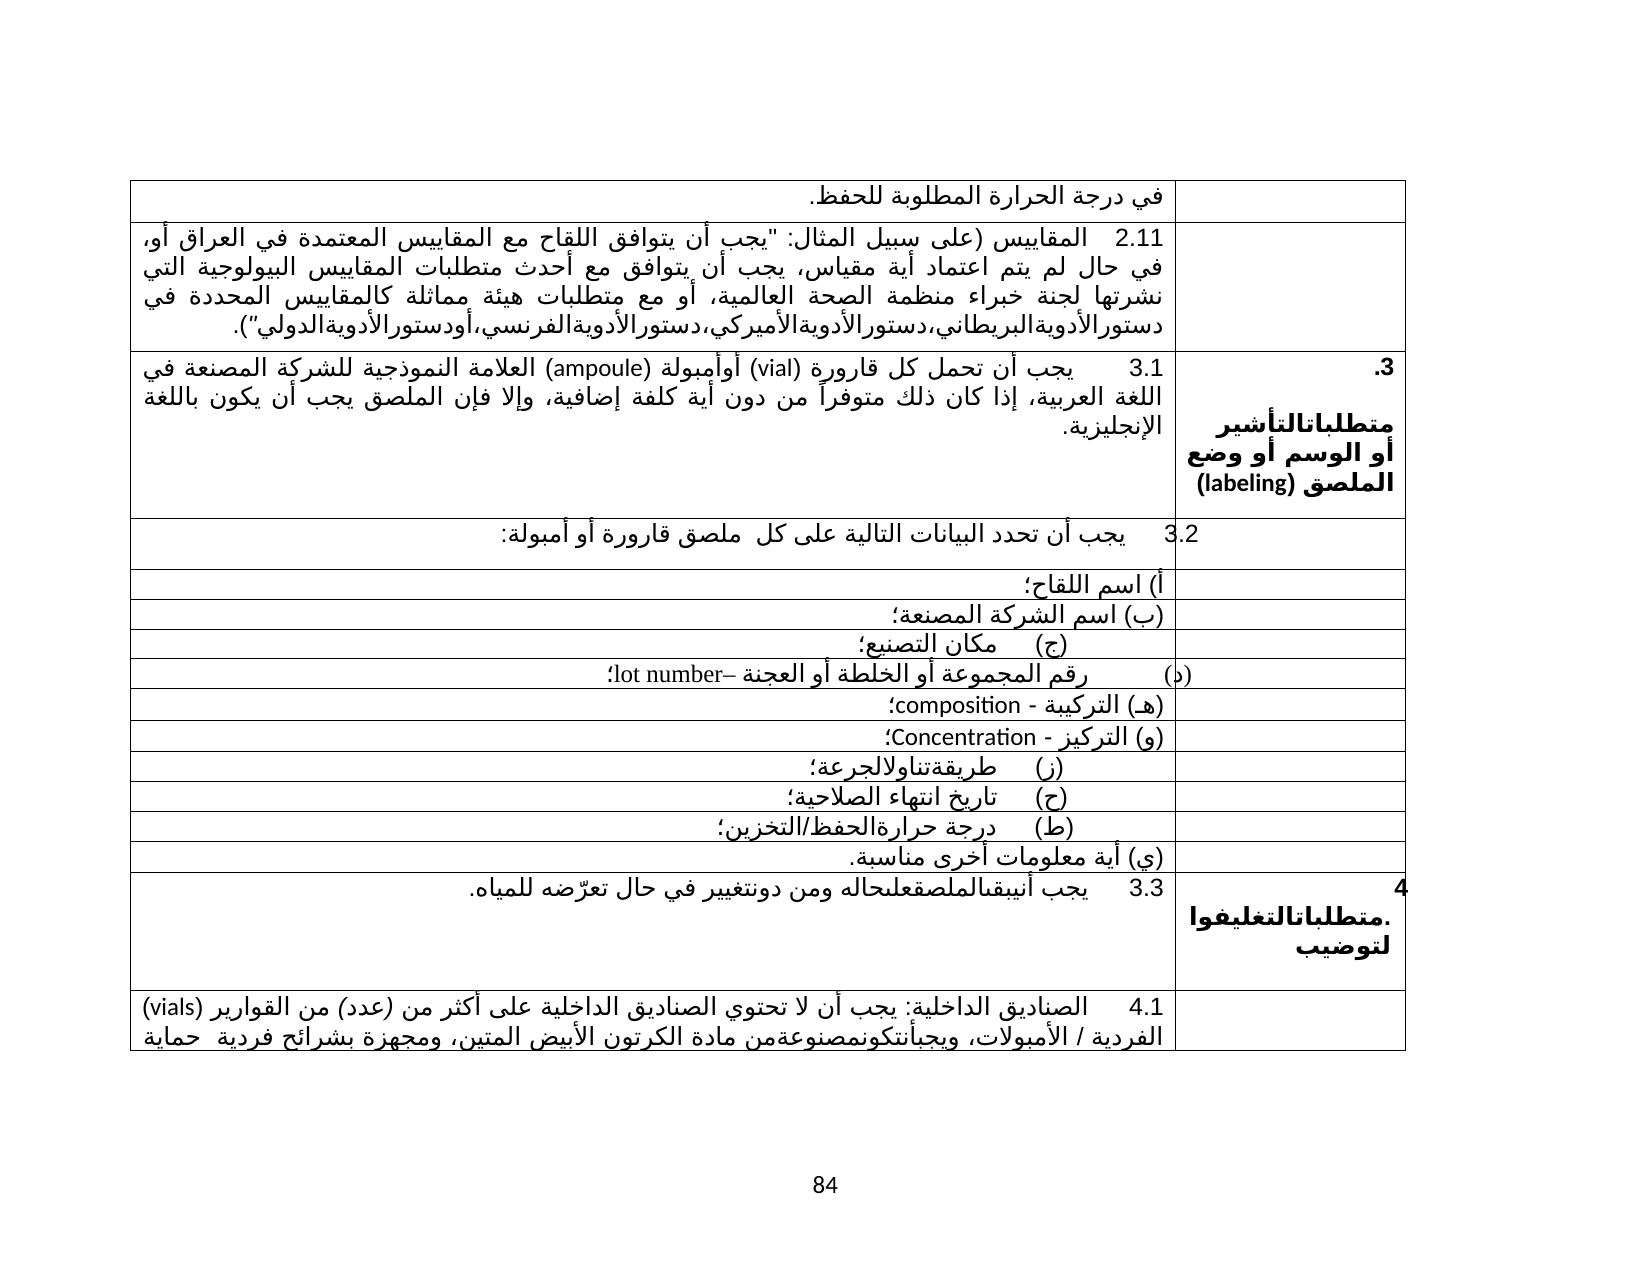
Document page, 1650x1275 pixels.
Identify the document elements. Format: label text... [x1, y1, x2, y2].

table_cell [1176, 752, 1405, 781]
table_cell مكان التصنيع؛ [131, 630, 1175, 658]
table_cell يجب أن تحدد البيانات التالية على كل ملصق قارورة أو أمبولة: [131, 519, 1175, 569]
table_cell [131, 181, 1175, 222]
table_cell 2.11 المقاييس (على سبيل المثال: "يجب أن يتوافق اللقاح مع المقاييس المعتمدة في العراق أو، في حال لم يتم اعتماد أية مقياس، يجب أن يتوافق مع أحدث متطلبات المقاييس البيولوجية التي نشرتها لجنة خبراء منظمة الصحة العالمية، أو مع متطلبات هيئة مماثلة كالمقاييس المحددة في دستورالأدويةالبريطاني،دستورالأدويةالأميركي،دستورالأدويةالفرنسي،أودستورالأدويةالدولي"). [131, 223, 1175, 351]
table_cell [1176, 782, 1405, 811]
table_cell [1176, 223, 1405, 351]
table_cell (و) التركيز - Concentration؛ [131, 721, 1175, 751]
table_cell [1176, 181, 1405, 222]
table_cell [1176, 630, 1405, 658]
table_cell [1176, 659, 1405, 688]
table_cell [1176, 519, 1405, 569]
table_cell رقم المجموعة أو الخلطة أو العجنة –lot number؛ [131, 659, 1175, 688]
table_cell [1176, 991, 1405, 1050]
table_cell (ب) اسم الشركة المصنعة؛ [131, 600, 1175, 628]
table_cell [1176, 842, 1405, 872]
table_cell 3. متطلباتالتأشير أو الوسم أو وضع الملصق (labeling) [1176, 352, 1405, 518]
table_cell طريقةتناولالجرعة؛ [131, 752, 1175, 781]
table_cell أ) اسم اللقاح؛ [131, 570, 1175, 599]
table_cell 3.3 يجب أنيبقىالملصقعلىحاله ومن دونتغيير في حال تعرّضه للمياه. [131, 873, 1175, 990]
table_cell درجة حرارةالحفظ/التخزين؛ [131, 812, 1175, 841]
table_cell (هـ) التركيبة - composition؛ [131, 689, 1175, 719]
table_cell 3.1 يجب أن تحمل كل قارورة (vial) أوأمبولة (ampoule) العلامة النموذجية للشركة المصنعة في اللغة العربية، إذا كان ذلك متوفراً من دون أية كلفة إضافية، وإلا فإن الملصق يجب أن يكون باللغة الإنجليزية. [131, 352, 1175, 518]
table_cell [1176, 689, 1405, 719]
table_cell (ي) أية معلومات أخرى مناسبة. [131, 842, 1175, 872]
table_cell [1176, 721, 1405, 751]
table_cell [131, 991, 1175, 1050]
table_cell [1176, 812, 1405, 841]
table_cell [1176, 570, 1405, 599]
table_cell [1176, 600, 1405, 628]
table_cell تاريخ انتهاء الصلاحية؛ [131, 782, 1175, 811]
table_cell 4.متطلباتالتغليفوالتوضيب [1176, 873, 1405, 990]
